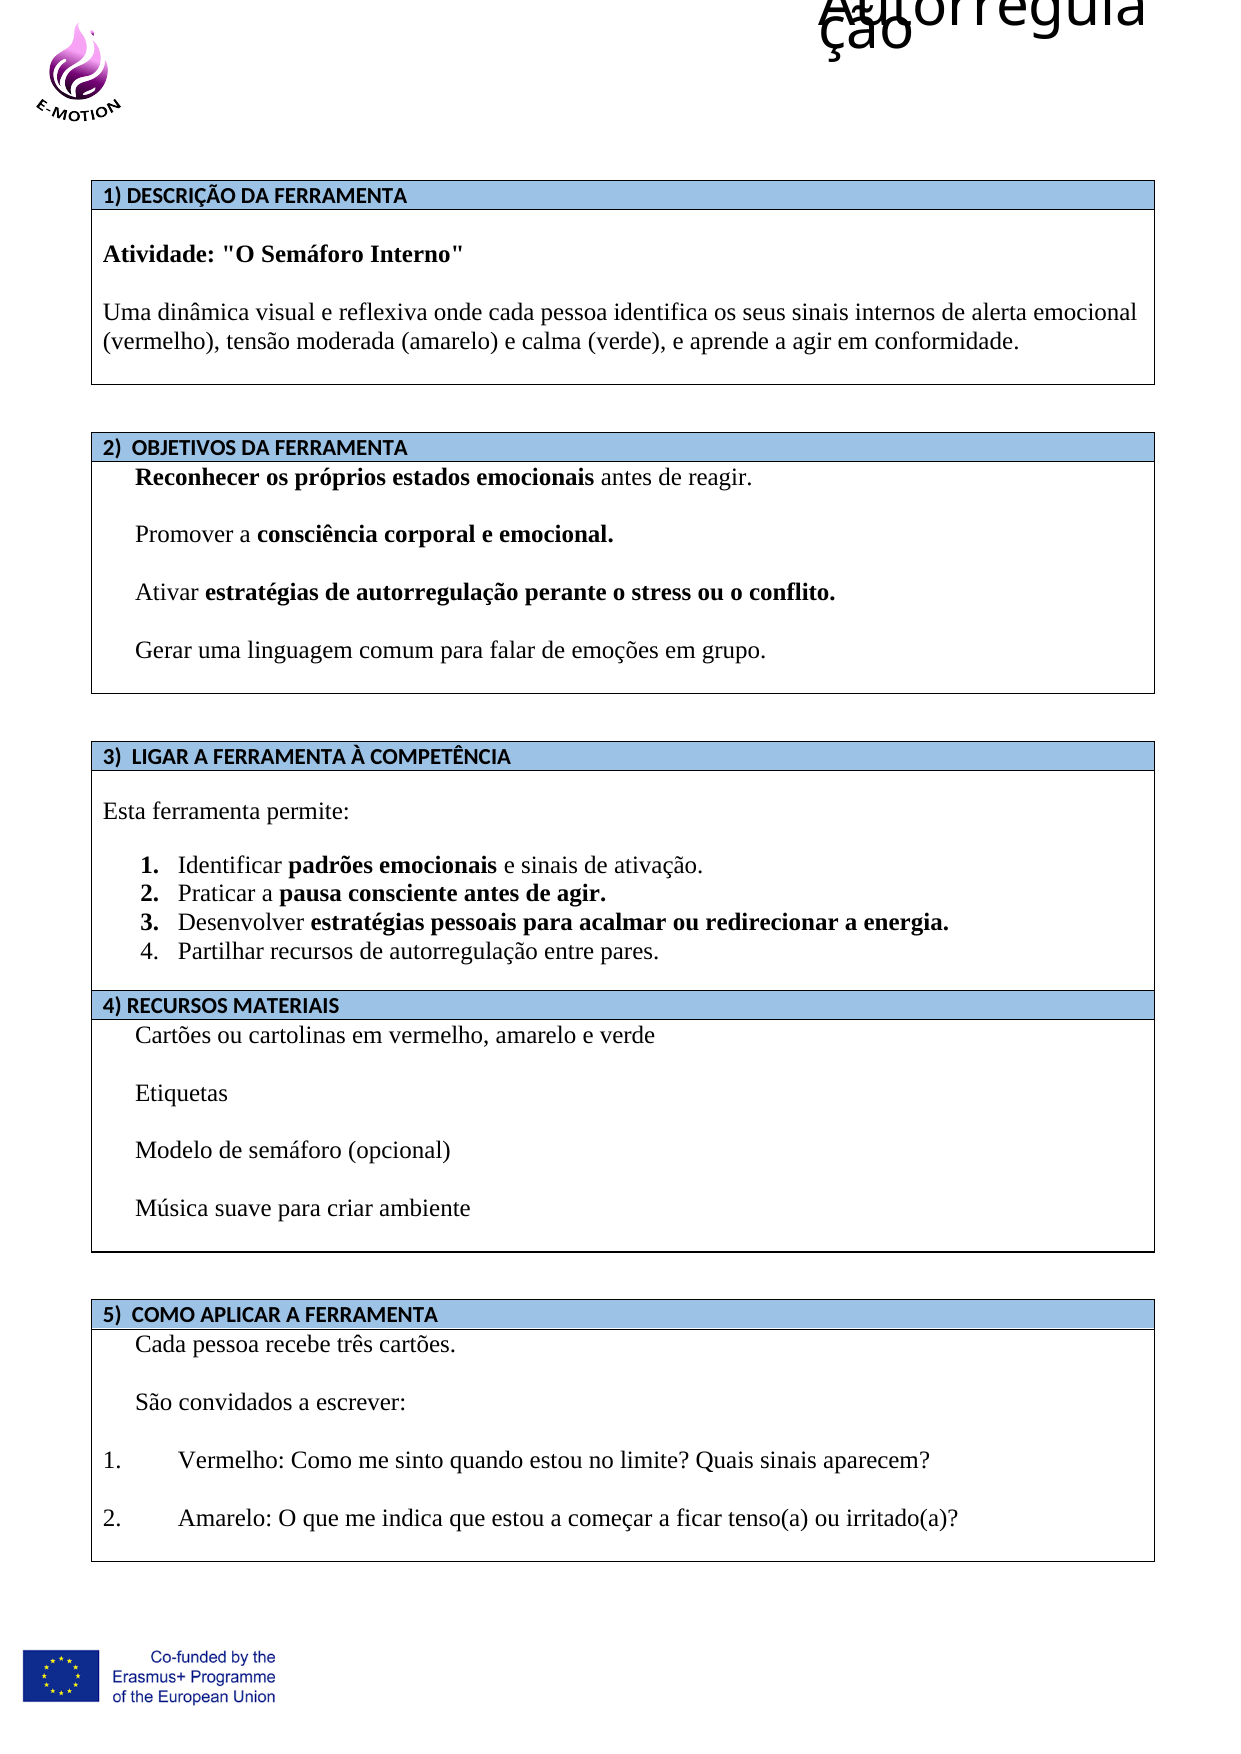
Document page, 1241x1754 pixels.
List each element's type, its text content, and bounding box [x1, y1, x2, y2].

table_cell Atividade: "O Semáforo Interno" Uma dinâmica visual e reflexiva onde cada pessoa identifica os seus sinais internos de alerta emocional (vermelho), tensão moderada (amarelo) e calma (verde), e aprende a agir em conformidade. [92, 210, 1154, 384]
table_header 1) DESCRIÇÃO DA FERRAMENTA [92, 181, 1154, 209]
picture [0, 0, 155, 155]
table_header 3) LIGAR A FERRAMENTA À COMPETÊNCIA [92, 742, 1154, 770]
table_cell Esta ferramenta permite: Identificar padrões emocionais e sinais de ativação. Praticar a pausa consciente antes de agir. Desenvolver estratégias pessoais para acalmar ou redirecionar a energia. Partilhar recursos de autorregulação entre pares. [92, 771, 1154, 990]
table_header 5) COMO APLICAR A FERRAMENTA [92, 1300, 1154, 1328]
picture [7, 1635, 288, 1717]
table_cell  Cartões ou cartolinas em vermelho, amarelo e verde  Etiquetas  Modelo de semáforo (opcional)  Música suave para criar ambiente [92, 1020, 1154, 1251]
table_cell  Reconhecer os próprios estados emocionais antes de reagir.  Promover a consciência corporal e emocional.  Ativar estratégias de autorregulação perante o stress ou o conflito.  Gerar uma linguagem comum para falar de emoções em grupo. [92, 462, 1154, 693]
table_cell 4) RECURSOS MATERIAIS [92, 991, 1154, 1019]
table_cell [92, 1330, 1154, 1561]
table_header 2) OBJETIVOS DA FERRAMENTA [92, 433, 1154, 461]
